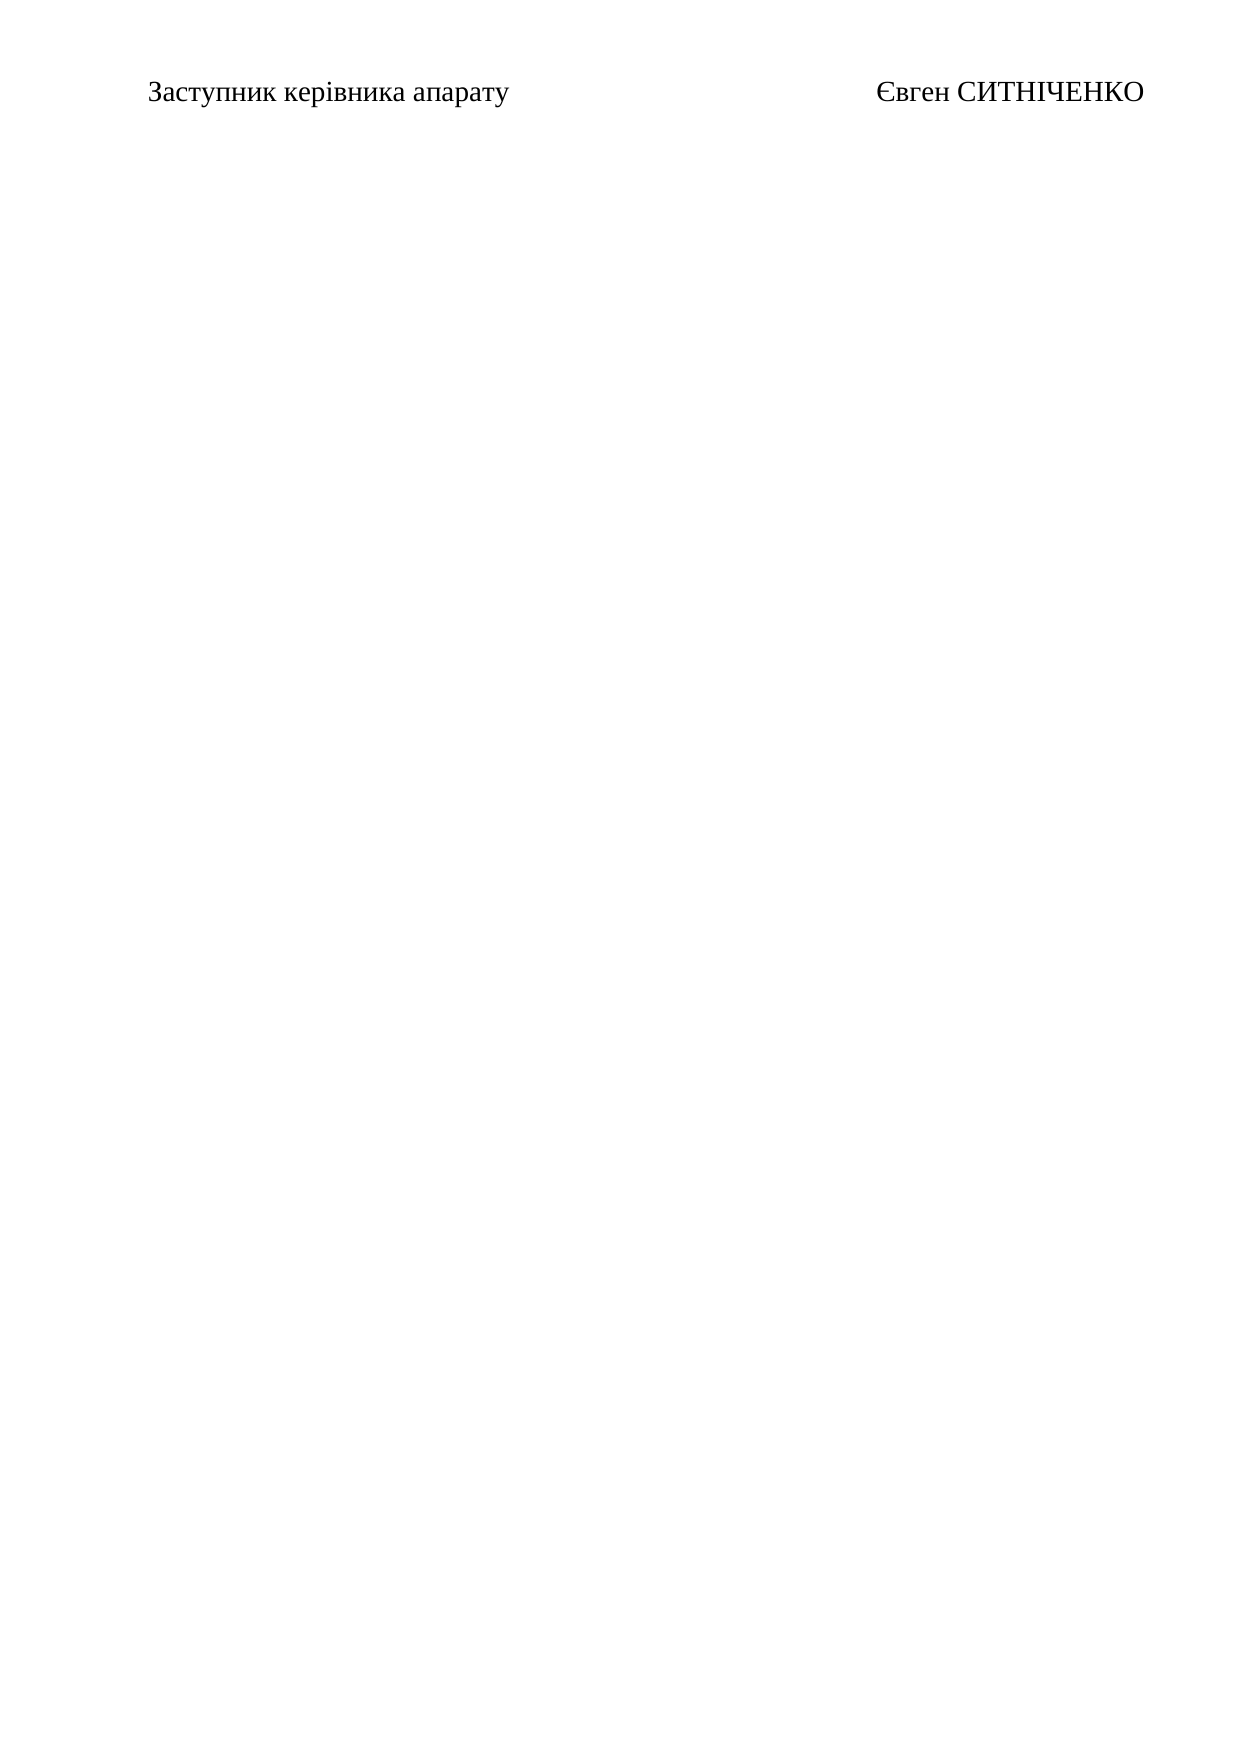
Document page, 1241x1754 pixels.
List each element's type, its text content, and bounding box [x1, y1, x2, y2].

text Заступник керівника апарату Євген СИТНІЧЕНКО [148, 74, 1152, 107]
